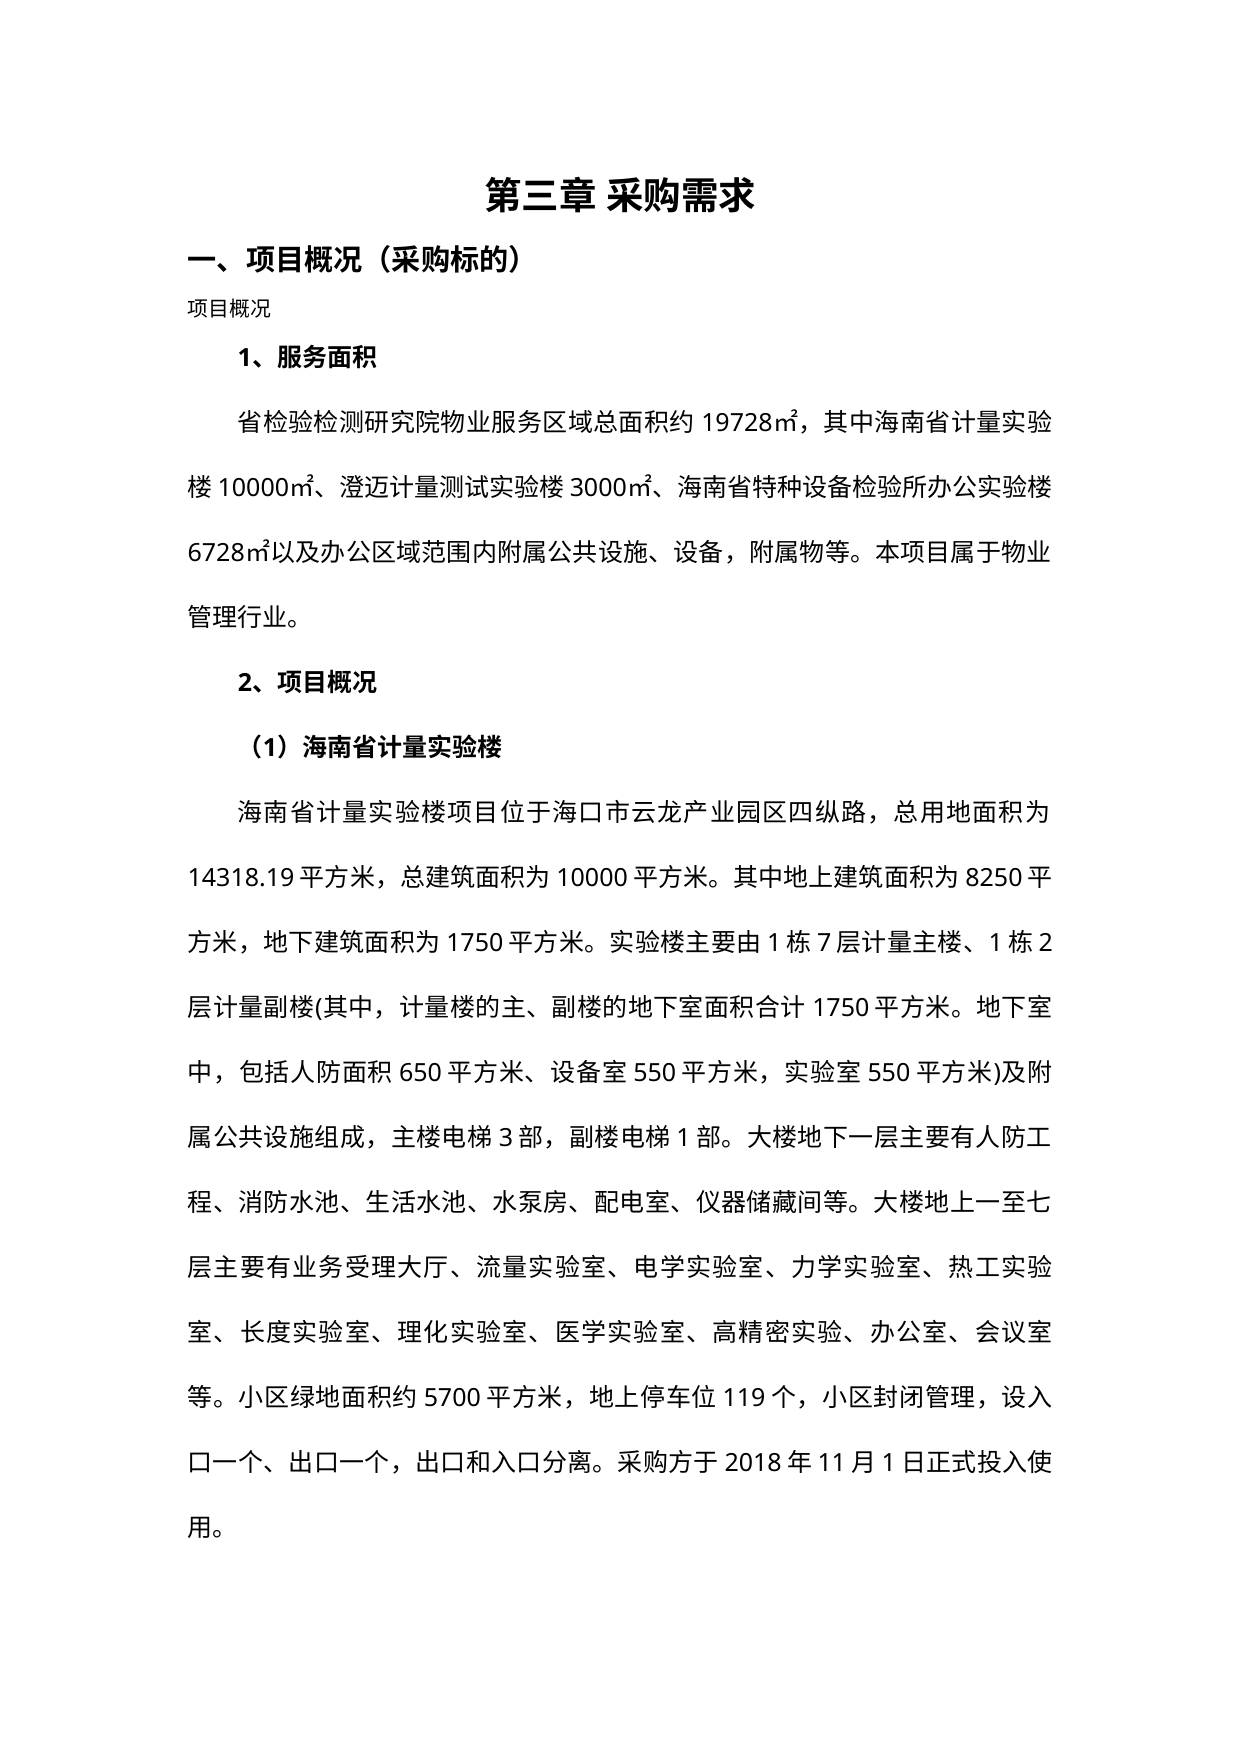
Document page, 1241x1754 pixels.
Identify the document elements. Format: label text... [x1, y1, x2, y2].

text 第三章 采购需求 [187, 162, 1053, 227]
text 省检验检测研究院物业服务区域总面积约19728㎡，其中海南省计量实验楼10000㎡、澄迈计量测试实验楼3000㎡、海南省特种设备检验所办公实验楼6728㎡以及办公区域范围内附属公共设施、设备，附属物等。本项目属于物业管理行业。 [187, 389, 1053, 649]
text 1、服务面积 [187, 324, 1053, 389]
text 项目概况 [187, 292, 1053, 324]
text （1）海南省计量实验楼 [187, 714, 1053, 779]
text 海南省计量实验楼项目位于海口市云龙产业园区四纵路，总用地面积为14318.19平方米，总建筑面积为10000平方米。其中地上建筑面积为8250平方米，地下建筑面积为1750平方米。实验楼主要由1栋7层计量主楼、1栋2层计量副楼(其中，计量楼的主、副楼的地下室面积合计1750平方米。地下室中，包括人防面积650平方米、设备室550平方米，实验室550平方米)及附属公共设施组成，主楼电梯3部，副楼电梯1部。大楼地下一层主要有人防工程、消防水池、生活水池、水泵房、配电室、仪器储藏间等。大楼地上一至七层主要有业务受理大厅、流量实验室、电学实验室、力学实验室、热工实验室、长度实验室、理化实验室、医学实验室、高精密实验、办公室、会议室等。小区绿地面积约5700平方米，地上停车位119个，小区封闭管理，设入口一个、出口一个，出口和入口分离。采购方于2018年11月1日正式投入使用。 [187, 779, 1053, 1559]
text 一、项目概况（采购标的） [187, 227, 1053, 292]
text 2、项目概况 [187, 649, 1053, 714]
